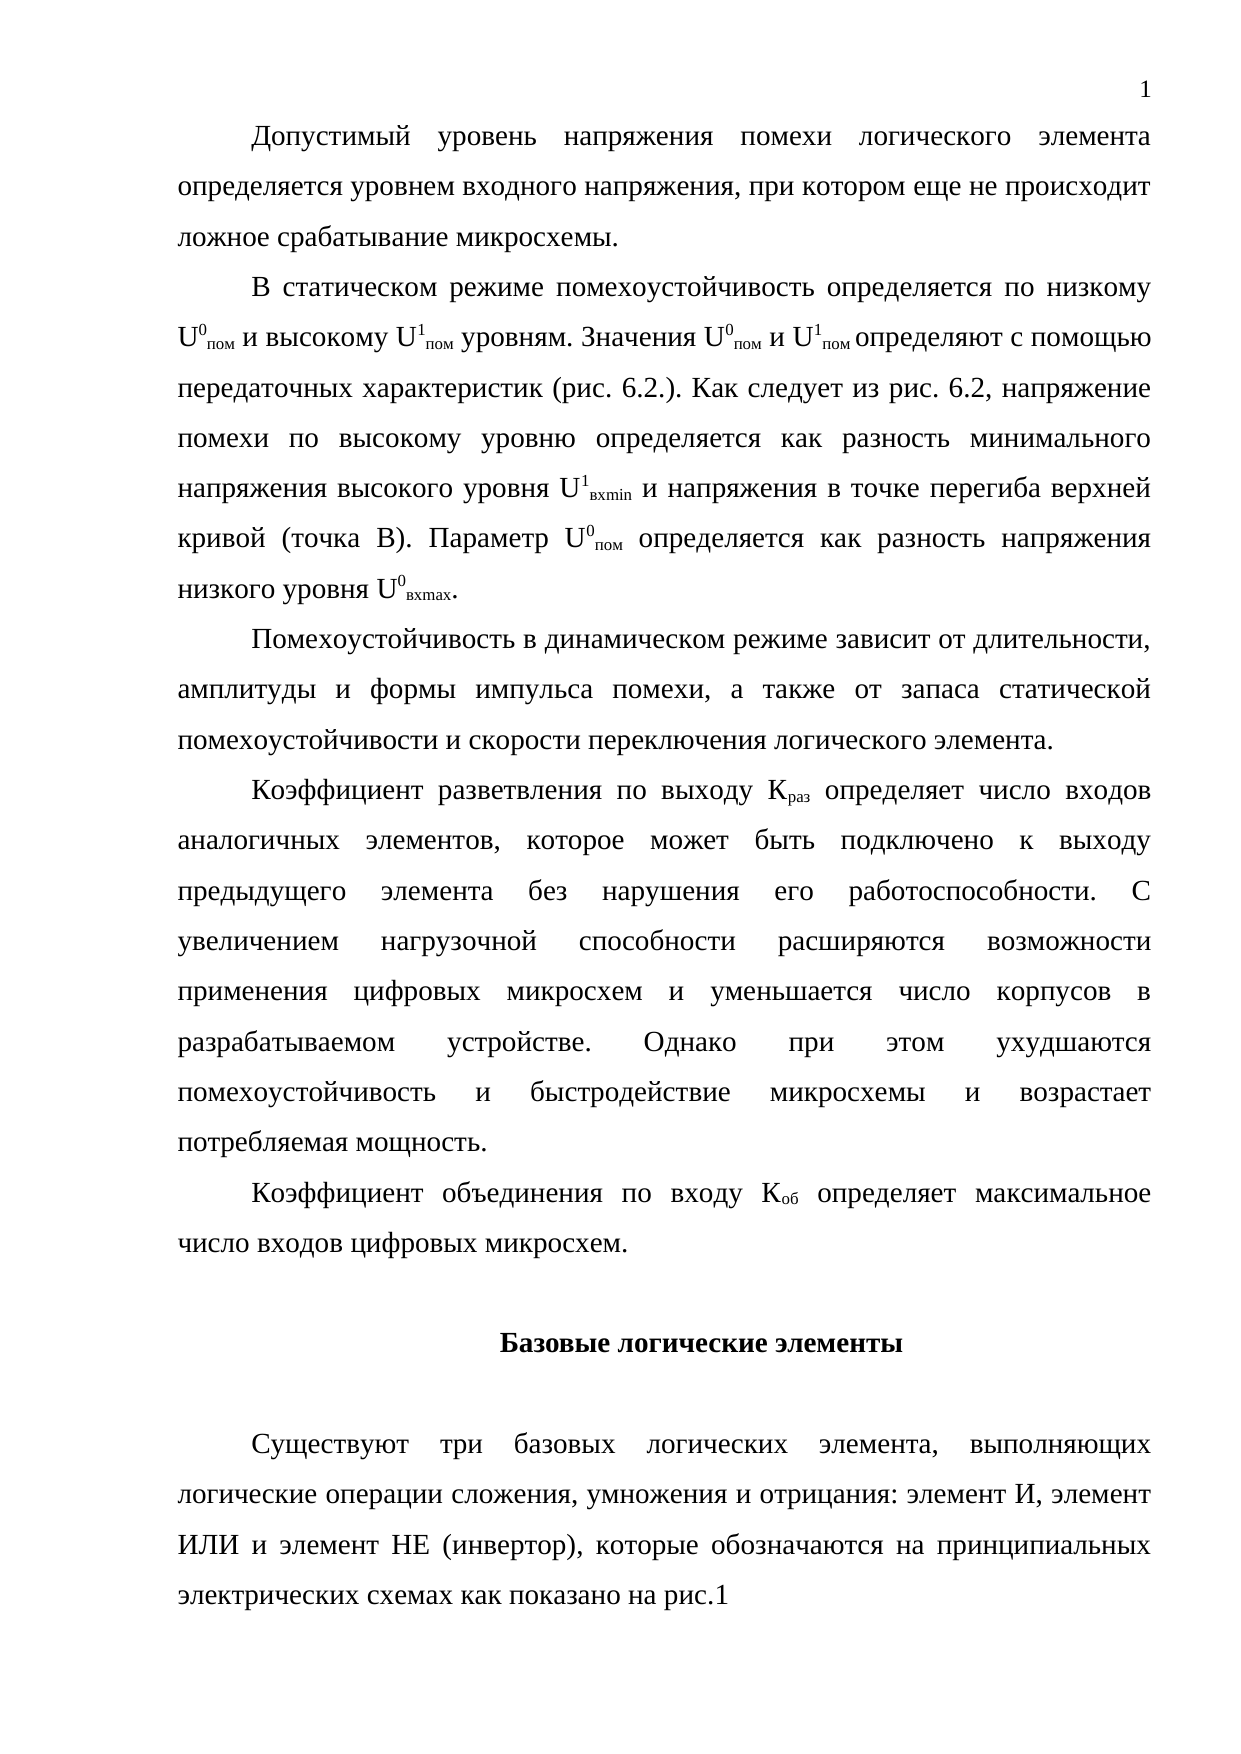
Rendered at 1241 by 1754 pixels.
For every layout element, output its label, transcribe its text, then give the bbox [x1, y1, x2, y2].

text В статическом режиме помехоустойчивость определяется по низкому U0пом и высокому U1пом уровням. Значения U0пом и U1пом определяют с помощью передаточных характеристик (рис. 6.2.). Как следует из рис. 6.2, напряжение помехи по высокому уровню определяется как разность минимального напряжения высокого уровня U1вхmin и напряжения в точке перегиба верхней кривой (точка В). Параметр U0пом определяется как разность напряжения низкого уровня U0вхmax. [177, 269, 1152, 604]
text Помехоустойчивость в динамическом режиме зависит от длительности, амплитуды и формы импульса помехи, а также от запаса статической помехоустойчивости и скорости переключения логического элемента. [177, 621, 1152, 755]
text Допустимый уровень напряжения помехи логического элемента определяется уровнем входного напряжения, при котором еще не происходит ложное срабатывание микросхемы. [177, 118, 1152, 252]
text Существуют три базовых логических элемента, выполняющих логические операции сложения, умножения и отрицания: элемент И, элемент ИЛИ и элемент НЕ (инвертор), которые обозначаются на принципиальных электрических схемах как показано на рис.1 [177, 1426, 1152, 1611]
text Коэффициент разветвления по выходу Краз определяет число входов аналогичных элементов, которое может быть подключено к выходу предыдущего элемента без нарушения его работоспособности. С увеличением нагрузочной способности расширяются возможности применения цифровых микросхем и уменьшается число корпусов в разрабатываемом устройстве. Однако при этом ухудшаются помехоустойчивость и быстродействие микросхемы и возрастает потребляемая мощность. [177, 772, 1152, 1158]
text Коэффициент объединения по входу Коб определяет максимальное число входов цифровых микросхем. [177, 1175, 1152, 1258]
text Базовые логические элементы [177, 1326, 1152, 1359]
